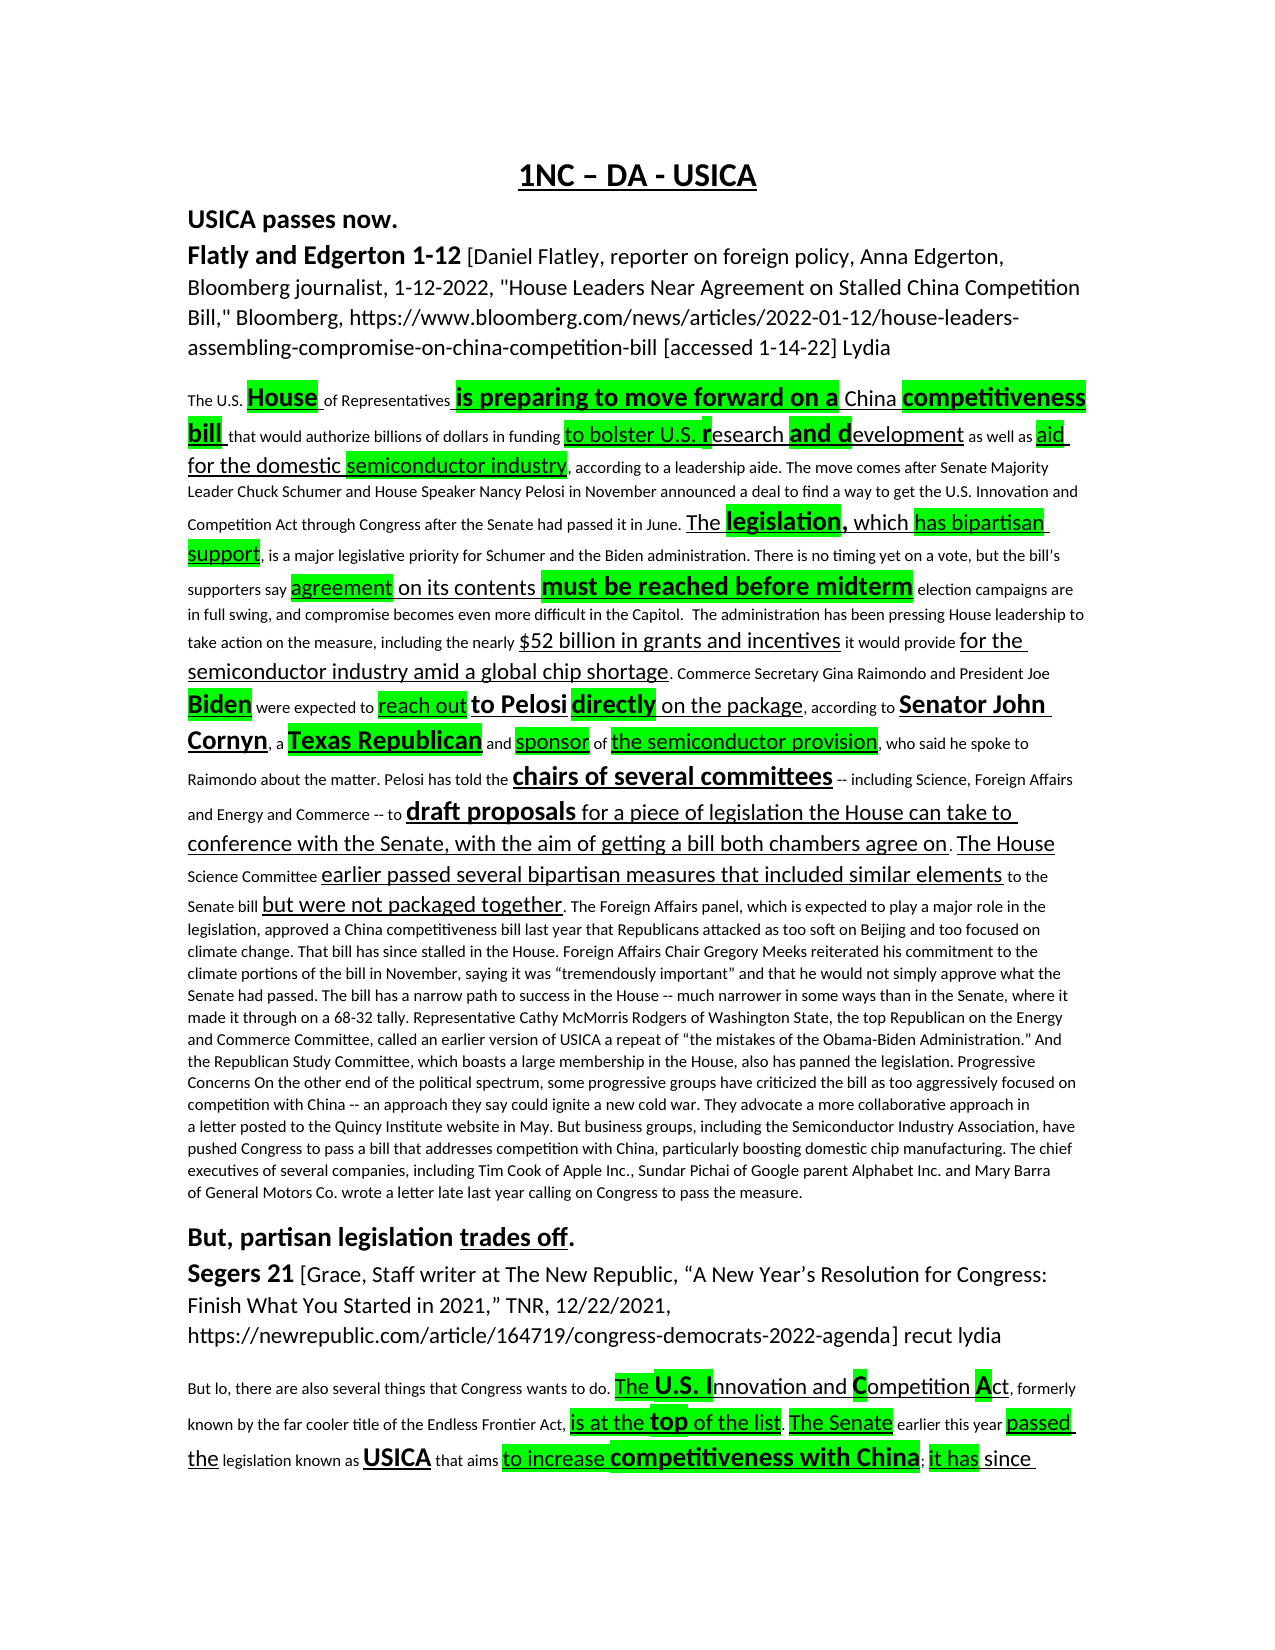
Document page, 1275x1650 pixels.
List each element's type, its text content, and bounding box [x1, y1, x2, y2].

subtitle USICA passes now. [187, 202, 1087, 235]
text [187, 1368, 1087, 1473]
text Segers 21 [Grace, Staff writer at The New Republic, “A New Year’s Resolution for Congress: Finish What You Started in 2021,” TNR, 12/22/2021, https://newrepublic.com/article/164719/congress-democrats-2022-agenda] recut lydia [187, 1256, 1087, 1350]
text Flatly and Edgerton 1-12 [Daniel Flatley, reporter on foreign policy, Anna Edgerton, Bloomberg journalist, 1-12-2022, "House Leaders Near Agreement on Stalled China Competition Bill," Bloomberg, https://www.bloomberg.com/news/articles/2022-01-12/house-leaders-assembling-compromise-on-china-competition-bill [accessed 1-14-22] Lydia [187, 238, 1087, 362]
subtitle 1NC – DA - USICA [187, 154, 1087, 195]
subtitle But, partisan legislation trades off. [187, 1221, 1087, 1254]
text The U.S. House of Representatives is preparing to move forward on a China competitiveness bill that would authorize billions of dollars in funding to bolster U.S. research and development as well as aid for the domestic semiconductor industry, according to a leadership aide. The move comes after Senate Majority Leader Chuck Schumer and House Speaker Nancy Pelosi in November announced a deal to find a way to get the U.S. Innovation and Competition Act through Congress after the Senate had passed it in June. The legislation, which has bipartisan support, is a major legislative priority for Schumer and the Biden administration. There is no timing yet on a vote, but the bill’s supporters say agreement on its contents must be reached before midterm election campaigns are in full swing, and compromise becomes even more difficult in the Capitol. The administration has been pressing House leadership to take action on the measure, including the nearly $52 billion in grants and incentives it would provide for the semiconductor industry amid a global chip shortage. Commerce Secretary Gina Raimondo and President Joe Biden were expected to reach out to Pelosi directly on the package, according to Senator John Cornyn, a Texas Republican and sponsor of the semiconductor provision, who said he spoke to Raimondo about the matter. Pelosi has told the chairs of several committees -- including Science, Foreign Affairs and Energy and Commerce -- to draft proposals for a piece of legislation the House can take to conference with the Senate, with the aim of getting a bill both chambers agree on. The House Science Committee earlier passed several bipartisan measures that included similar elements to the Senate bill but were not packaged together. The Foreign Affairs panel, which is expected to play a major role in the legislation, approved a China competitiveness bill last year that Republicans attacked as too soft on Beijing and too focused on climate change. That bill has since stalled in the House. Foreign Affairs Chair Gregory Meeks reiterated his commitment to the climate portions of the bill in November, saying it was “tremendously important” and that he would not simply approve what the Senate had passed. The bill has a narrow path to success in the House -- much narrower in some ways than in the Senate, where it made it through on a 68-32 tally. Representative Cathy McMorris Rodgers of Washington State, the top Republican on the Energy and Commerce Committee, called an earlier version of USICA a repeat of “the mistakes of the Obama-Biden Administration.” And the Republican Study Committee, which boasts a large membership in the House, also has panned the legislation. Progressive Concerns On the other end of the political spectrum, some progressive groups have criticized the bill as too aggressively focused on competition with China -- an approach they say could ignite a new cold war. They advocate a more collaborative approach in a letter posted to the Quincy Institute website in May. But business groups, including the Semiconductor Industry Association, have pushed Congress to pass a bill that addresses competition with China, particularly boosting domestic chip manufacturing. The chief executives of several companies, including Tim Cook of Apple Inc., Sundar Pichai of Google parent Alphabet Inc. and Mary Barra of General Motors Co. wrote a letter late last year calling on Congress to pass the measure. [187, 380, 1087, 1202]
